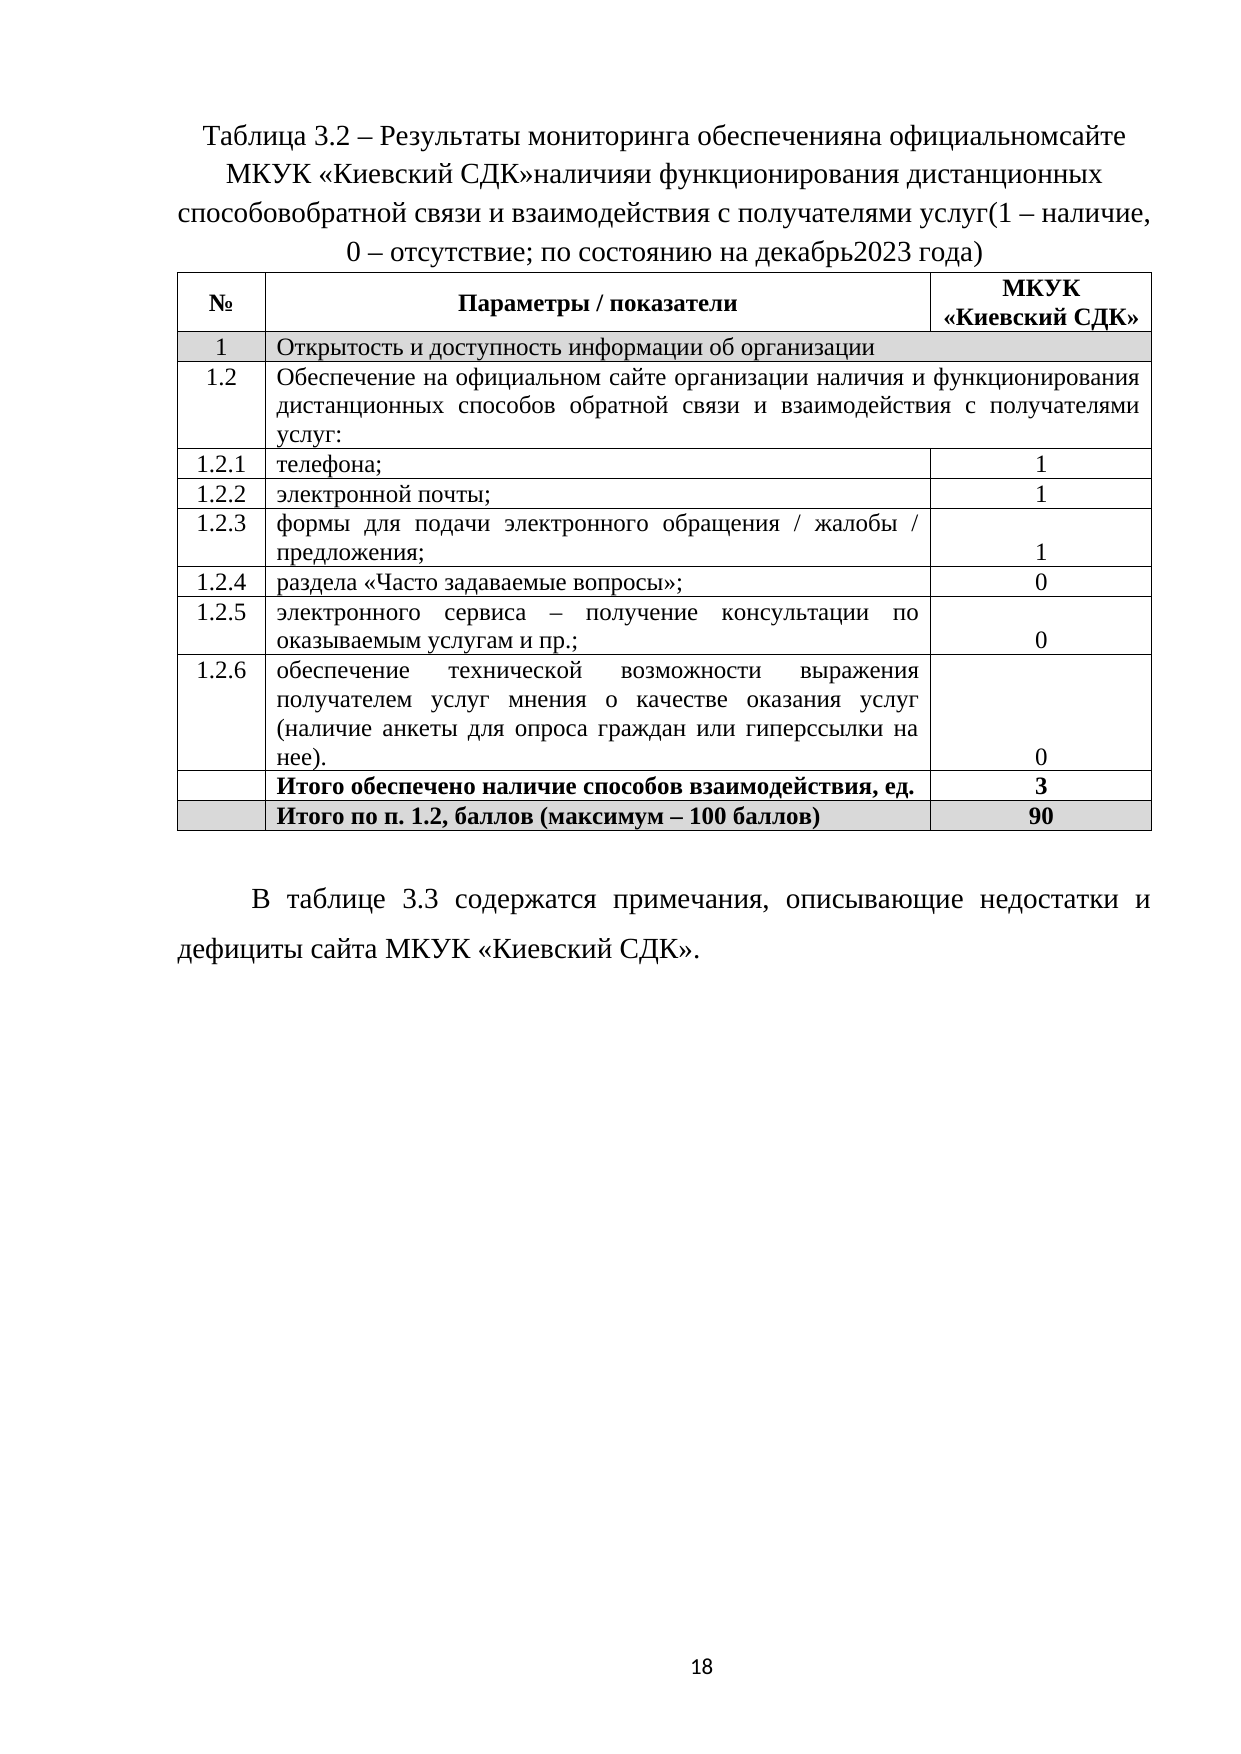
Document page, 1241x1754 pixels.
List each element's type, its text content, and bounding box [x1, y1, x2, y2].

table_header МКУК «Киевский СДК» [931, 273, 1151, 331]
table_cell 0 [931, 655, 1151, 770]
table_cell электронного сервиса – получение консультации по оказываемым услугам и пр.; [266, 597, 930, 654]
table_cell 1.2.2 [178, 479, 265, 507]
text В таблице 3.3 содержатся примечания, описывающие недостатки и дефициты сайта МКУК «Киевский СДК». [177, 881, 1152, 965]
table_cell 1.2.4 [178, 567, 265, 596]
table_cell 90 [931, 801, 1151, 830]
table_cell 1 [931, 479, 1151, 507]
table_cell раздела «Часто задаваемые вопросы»; [266, 567, 930, 596]
table_cell электронной почты; [266, 479, 930, 507]
table_cell обеспечение технической возможности выражения получателем услуг мнения о качестве оказания услуг (наличие анкеты для опроса граждан или гиперссылки на нее). [266, 655, 930, 770]
table_cell Итого обеспечено наличие способов взаимодействия, ед. [266, 771, 930, 800]
table_cell 1 [931, 449, 1151, 478]
table_cell [178, 801, 265, 830]
table_cell формы для подачи электронного обращения / жалобы / предложения; [266, 509, 930, 566]
table_cell 1.2.6 [178, 655, 265, 770]
table_cell [178, 771, 265, 800]
table_cell Обеспечение на официальном сайте организации наличия и функционирования дистанционных способов обратной связи и взаимодействия с получателями услуг: [266, 362, 1151, 448]
table_cell 1.2 [178, 362, 265, 448]
table_cell Открытость и доступность информации об организации [266, 332, 1151, 361]
table_header № [178, 273, 265, 331]
table_cell 1 [178, 332, 265, 361]
table_header Параметры / показатели [266, 273, 930, 331]
table_cell 1.2.3 [178, 509, 265, 566]
table_cell Итого по п. 1.2, баллов (максимум – 100 баллов) [266, 801, 930, 830]
table_cell телефона; [266, 449, 930, 478]
table_cell 3 [931, 771, 1151, 800]
table_cell 1.2.5 [178, 597, 265, 654]
table_cell 1 [931, 509, 1151, 566]
text Таблица 3.2 – Результаты мониторинга обеспеченияна официальномсайте МКУК «Киевский СДК»наличияи функционирования дистанционных способовобратной связи и взаимодействия с получателями услуг(1 – наличие, 0 – отсутствие; по состоянию на декабрь2023 года) [177, 118, 1152, 267]
table_cell 1.2.1 [178, 449, 265, 478]
table_cell 0 [931, 567, 1151, 596]
table_cell 0 [931, 597, 1151, 654]
